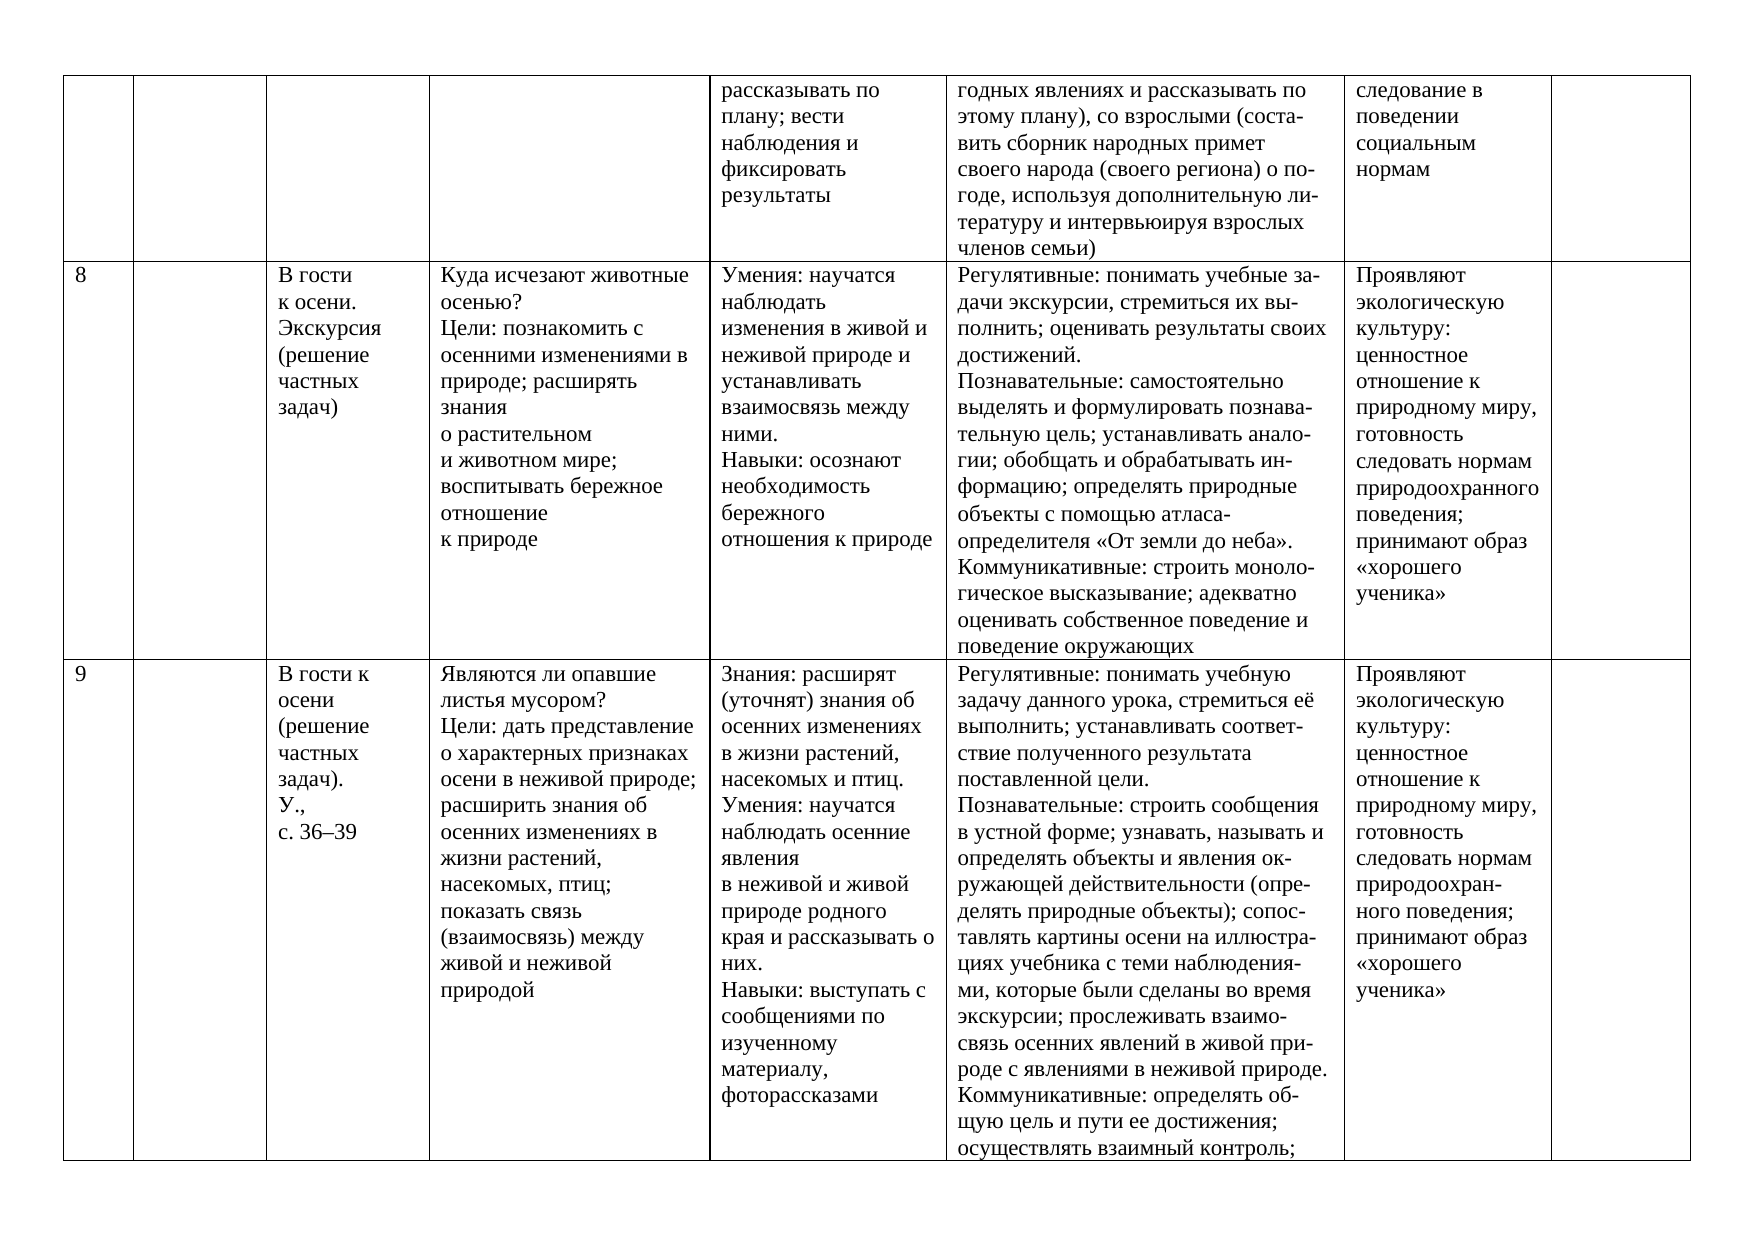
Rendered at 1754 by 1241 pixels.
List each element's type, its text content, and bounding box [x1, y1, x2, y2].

table_cell [134, 76, 266, 261]
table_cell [430, 660, 709, 1160]
table_cell [1552, 660, 1690, 1160]
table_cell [947, 76, 1344, 261]
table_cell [711, 76, 946, 261]
table_cell [1552, 76, 1690, 261]
table_cell [134, 262, 266, 658]
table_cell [1345, 76, 1551, 261]
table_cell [430, 76, 709, 261]
table_cell В гости к осени. Экскурсия (решение частных задач) [267, 262, 429, 658]
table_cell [947, 660, 1344, 1160]
table_cell Проявляют экологическую культуру: ценностное отношение к природному миру, готовность следовать нормам природоохранного поведения; принимают образ «хорошего ученика» [1345, 262, 1551, 658]
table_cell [711, 660, 946, 1160]
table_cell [267, 660, 429, 1160]
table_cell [1345, 660, 1551, 1160]
table_cell Куда исчезают животные осенью? Цели: познакомить с осенними изменениями в природе; расширять знания о растительном и животном мире; воспитывать бережное отношение к природе [430, 262, 709, 658]
table_cell 8 [64, 262, 133, 658]
table_cell [134, 660, 266, 1160]
table_cell 7 [64, 76, 133, 261]
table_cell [267, 76, 429, 261]
table_cell 9 [64, 660, 133, 1160]
table_cell Регулятивные: понимать учебные за-дачи экскурсии, стремиться их вы-полнить; оценивать результаты своих достижений. Познавательные: самостоятельно выделять и формулировать познава-тельную цель; устанавливать анало-гии; обобщать и обрабатывать ин-формацию; определять природные объекты с помощью атласа- определителя «От земли до неба». Коммуникативные: строить моноло-гическое высказывание; адекватно оценивать собственное поведение и поведение окружающих [947, 262, 1344, 658]
table_cell [1552, 262, 1690, 658]
table_cell Умения: научатся наблюдать изменения в живой и неживой природе и устанавливать взаимосвязь между ними. Навыки: осознают необходимость бережного отношения к природе [711, 262, 946, 658]
